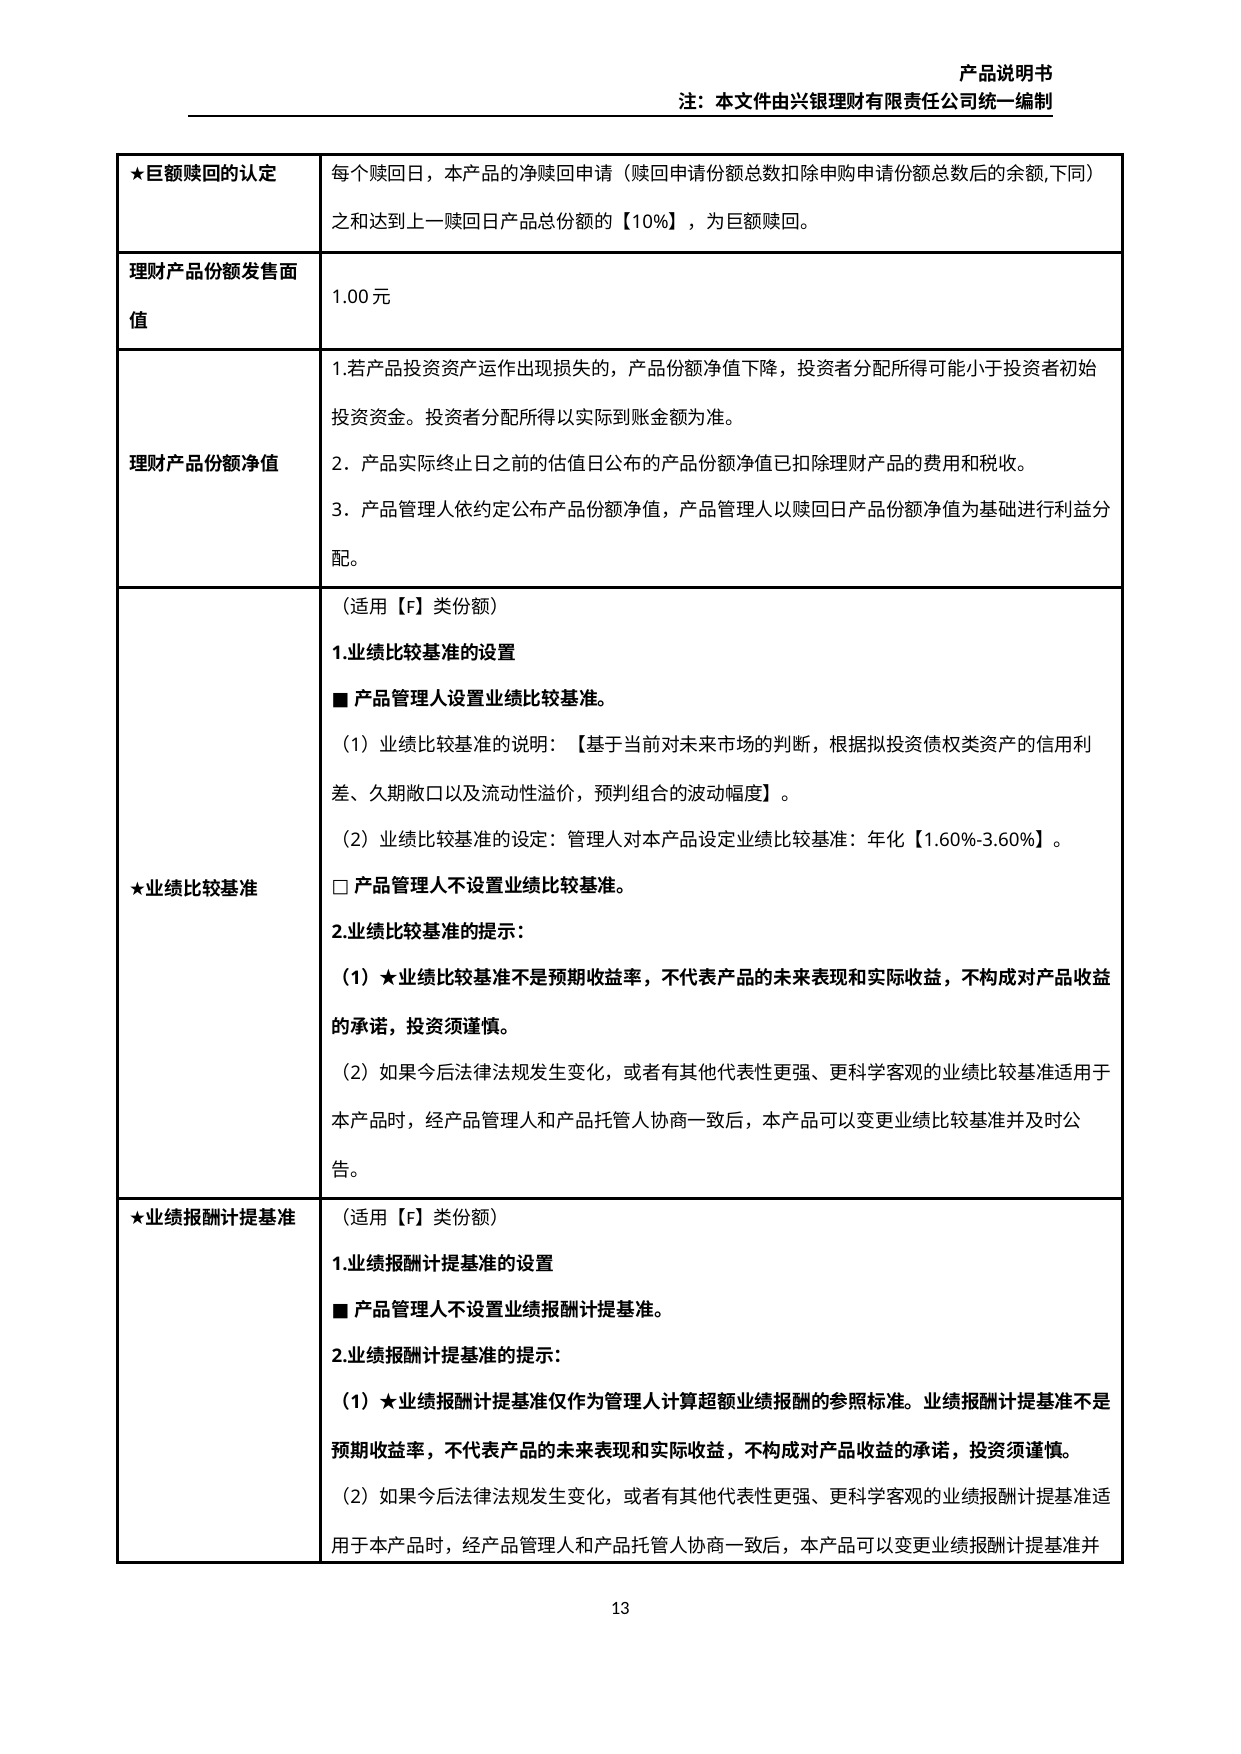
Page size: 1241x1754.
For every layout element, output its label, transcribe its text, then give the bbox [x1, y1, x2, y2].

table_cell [322, 1200, 1121, 1561]
table_cell ★业绩比较基准 [119, 589, 319, 1197]
table_cell 理财产品份额发售面值 [119, 254, 319, 348]
table_cell 1.若产品投资资产运作出现损失的，产品份额净值下降，投资者分配所得可能小于投资者初始投资资金。投资者分配所得以实际到账金额为准。 2．产品实际终止日之前的估值日公布的产品份额净值已扣除理财产品的费用和税收。 3．产品管理人依约定公布产品份额净值，产品管理人以赎回日产品份额净值为基础进行利益分配。 [322, 351, 1121, 586]
table_cell ★业绩报酬计提基准 [119, 1200, 319, 1561]
table_cell 理财产品份额净值 [119, 351, 319, 586]
table_cell 1.00元 [322, 254, 1121, 348]
table_cell （适用【F】类份额） 1.业绩比较基准的设置 ■ 产品管理人设置业绩比较基准。 （1）业绩比较基准的说明：【基于当前对未来市场的判断，根据拟投资债权类资产的信用利差、久期敞口以及流动性溢价，预判组合的波动幅度】。 （2）业绩比较基准的设定：管理人对本产品设定业绩比较基准：年化【1.60%-3.60%】。 □ 产品管理人不设置业绩比较基准。 2.业绩比较基准的提示： （1）★业绩比较基准不是预期收益率，不代表产品的未来表现和实际收益，不构成对产品收益的承诺，投资须谨慎。 （2）如果今后法律法规发生变化，或者有其他代表性更强、更科学客观的业绩比较基准适用于本产品时，经产品管理人和产品托管人协商一致后，本产品可以变更业绩比较基准并及时公告。 [322, 589, 1121, 1197]
table_cell 每个赎回日，本产品的净赎回申请（赎回申请份额总数扣除申购申请份额总数后的余额,下同）之和达到上一赎回日产品总份额的【10%】，为巨额赎回。 [322, 156, 1121, 251]
table_cell ★巨额赎回的认定 [119, 156, 319, 251]
